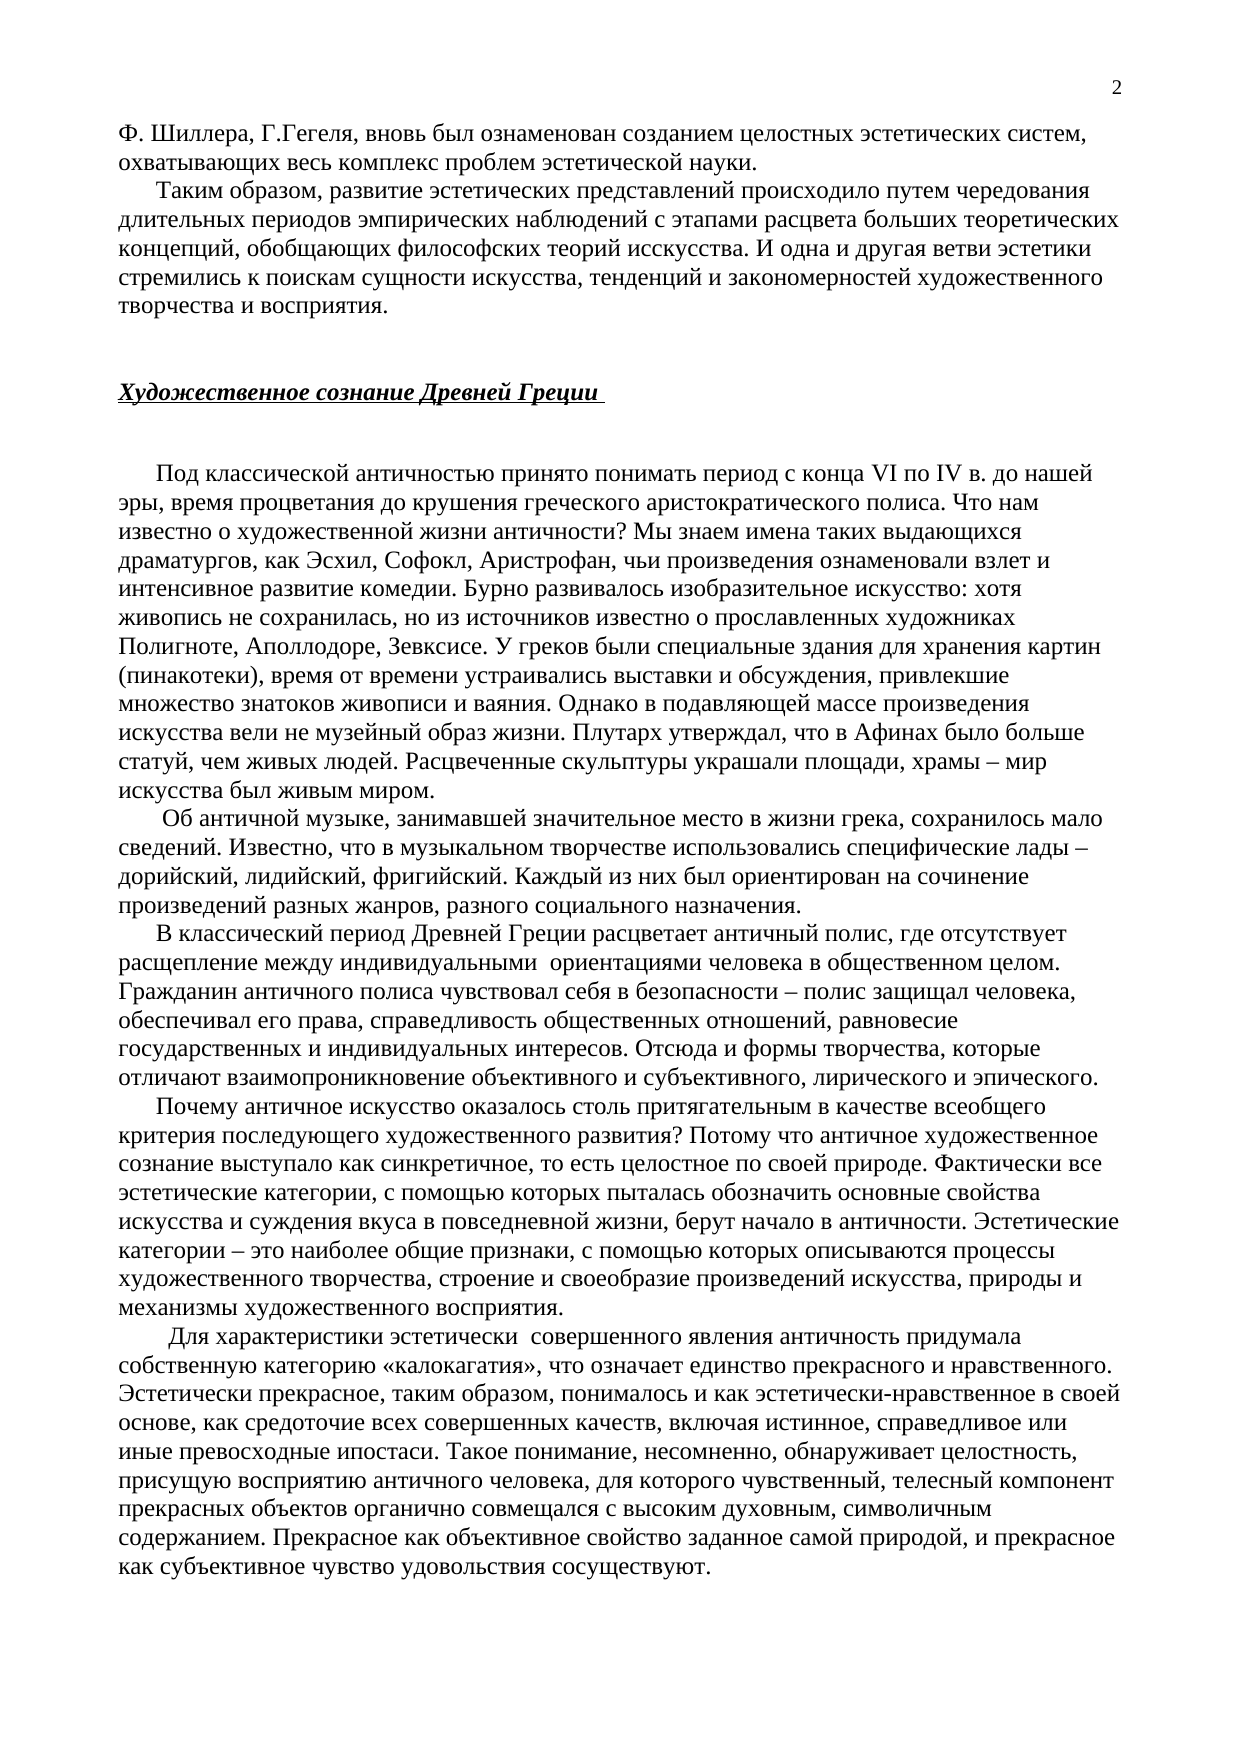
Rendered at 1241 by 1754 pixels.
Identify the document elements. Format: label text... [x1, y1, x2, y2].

text Таким образом, развитие эстетических представлений происходило путем чередования длительных периодов эмпирических наблюдений с этапами расцвета больших теоретических концепций, обобщающих философских теорий исскусства. И одна и другая ветви эстетики стремились к поискам сущности искусства, тенденций и закономерностей художественного творчества и восприятия. [118, 176, 1122, 319]
text Для характеристики эстетически совершенного явления античность придумала собственную категорию «калокагатия», что означает единство прекрасного и нравственного. Эстетически прекрасное, таким образом, понималось и как эстетически-нравственное в своей основе, как средоточие всех совершенных качеств, включая истинное, справедливое или иные превосходные ипостаси. Такое понимание, несомненно, обнаруживает целостность, присущую восприятию античного человека, для которого чувственный, телесный компонент прекрасных объектов органично совмещался с высоким духовным, символичным содержанием. Прекрасное как объективное свойство заданное самой природой, и прекрасное как субъективное чувство удовольствия сосуществуют. [118, 1321, 1122, 1580]
text Почему античное искусство оказалось столь притягательным в качестве всеобщего критерия последующего художественного развития? Потому что античное художественное сознание выступало как синкретичное, то есть целостное по своей природе. Фактически все эстетические категории, с помощью которых пыталась обозначить основные свойства искусства и суждения вкуса в повседневной жизни, берут начало в античности. Эстетические категории – это наиболее общие признаки, с помощью которых описываются процессы художественного творчества, строение и своеобразие произведений искусства, природы и механизмы художественного восприятия. [118, 1091, 1122, 1321]
text Художественное сознание Древней Греции [118, 377, 1122, 406]
text Об античной музыке, занимавшей значительное место в жизни грека, сохранилось мало сведений. Известно, что в музыкальном творчестве использовались специфические лады – дорийский, лидийский, фригийский. Каждый из них был ориентирован на сочинение произведений разных жанров, разного социального назначения. [118, 803, 1122, 918]
text Под классической античностью принято понимать период с конца VI по IV в. до нашей эры, время процветания до крушения греческого аристократического полиса. Что нам известно о художественной жизни античности? Мы знаем имена таких выдающихся драматургов, как Эсхил, Софокл, Аристрофан, чьи произведения ознаменовали взлет и интенсивное развитие комедии. Бурно развивалось изобразительное искусство: хотя живопись не сохранилась, но из источников известно о прославленных художниках Полигноте, Аполлодоре, Зевксисе. У греков были специальные здания для хранения картин (пинакотеки), время от времени устраивались выставки и обсуждения, привлекшие множество знатоков живописи и ваяния. Однако в подавляющей массе произведения искусства вели не музейный образ жизни. Плутарх утверждал, что в Афинах было больше статуй, чем живых людей. Расцвеченные скульптуры украшали площади, храмы – мир искусства был живым миром. [118, 458, 1122, 803]
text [118, 118, 1122, 176]
text В классический период Древней Греции расцветает античный полис, где отсутствует расщепление между индивидуальными ориентациями человека в общественном целом. Гражданин античного полиса чувствовал себя в безопасности – полис защищал человека, обеспечивал его права, справедливость общественных отношений, равновесие государственных и индивидуальных интересов. Отсюда и формы творчества, которые отличают взаимопроникновение объективного и субъективного, лирического и эпического. [118, 918, 1122, 1091]
